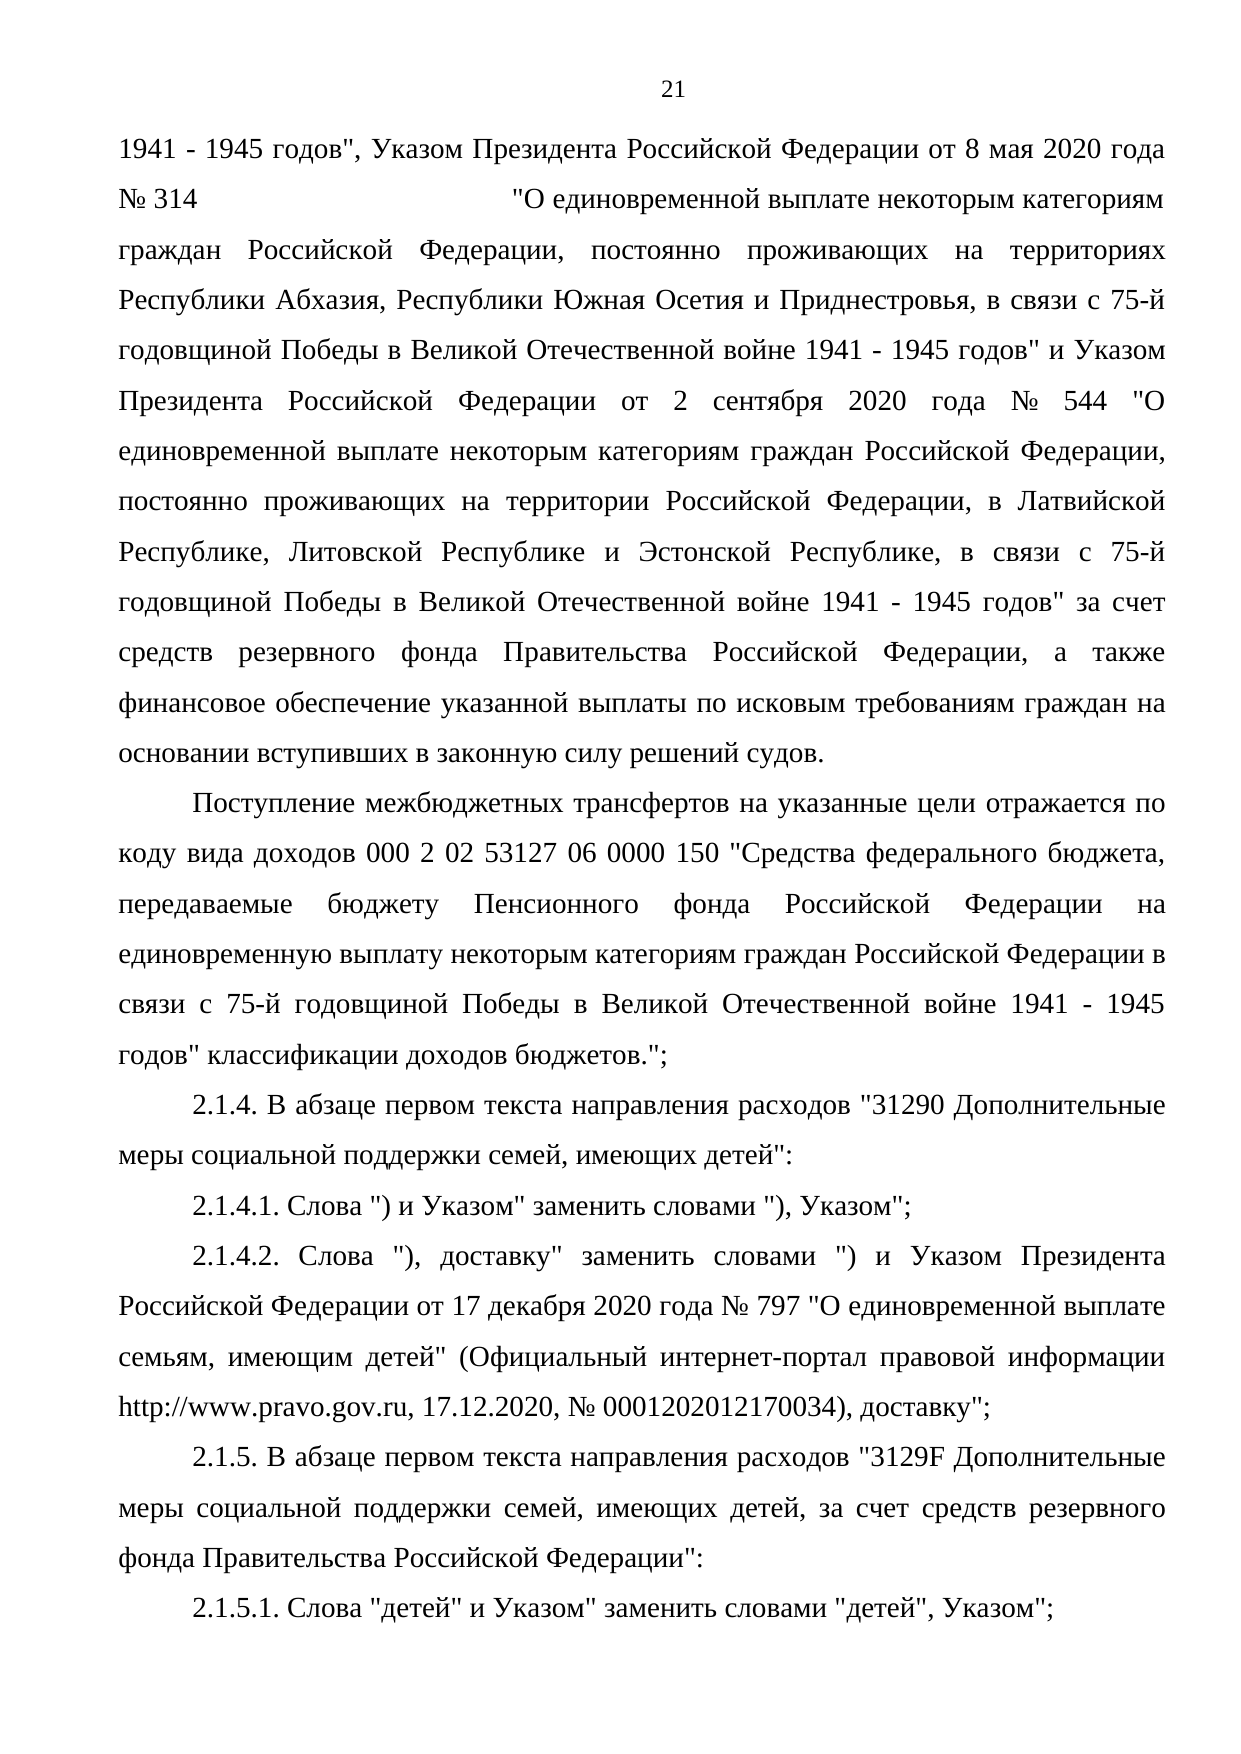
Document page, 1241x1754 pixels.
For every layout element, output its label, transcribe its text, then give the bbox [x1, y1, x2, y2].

text 2.1.4. В абзаце первом текста направления расходов "31290 Дополнительные меры социальной поддержки семей, имеющих детей": [118, 1087, 1167, 1171]
text 2.1.5.1. Слова "детей" и Указом" заменить словами "детей", Указом"; [118, 1590, 1167, 1624]
text Поступление межбюджетных трансфертов на указанные цели отражается по коду вида доходов 000 2 02 53127 06 0000 150 "Средства федерального бюджета, передаваемые бюджету Пенсионного фонда Российской Федерации на единовременную выплату некоторым категориям граждан Российской Федерации в связи с 75-й годовщиной Победы в Великой Отечественной войне 1941 - 1945 годов" классификации доходов бюджетов."; [118, 785, 1167, 1070]
text 2.1.4.2. Слова "), доставку" заменить словами ") и Указом Президента Российской Федерации от 17 декабря 2020 года № 797 "О единовременной выплате семьям, имеющим детей" (Официальный интернет-портал правовой информации http://www.pravo.gov.ru, 17.12.2020, № 0001202012170034), доставку"; [118, 1238, 1167, 1423]
text 2.1.5. В абзаце первом текста направления расходов "3129F Дополнительные меры социальной поддержки семей, имеющих детей, за счет средств резервного фонда Правительства Российской Федерации": [118, 1439, 1167, 1573]
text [118, 131, 1167, 768]
text 2.1.4.1. Слова ") и Указом" заменить словами "), Указом"; [118, 1188, 1167, 1221]
